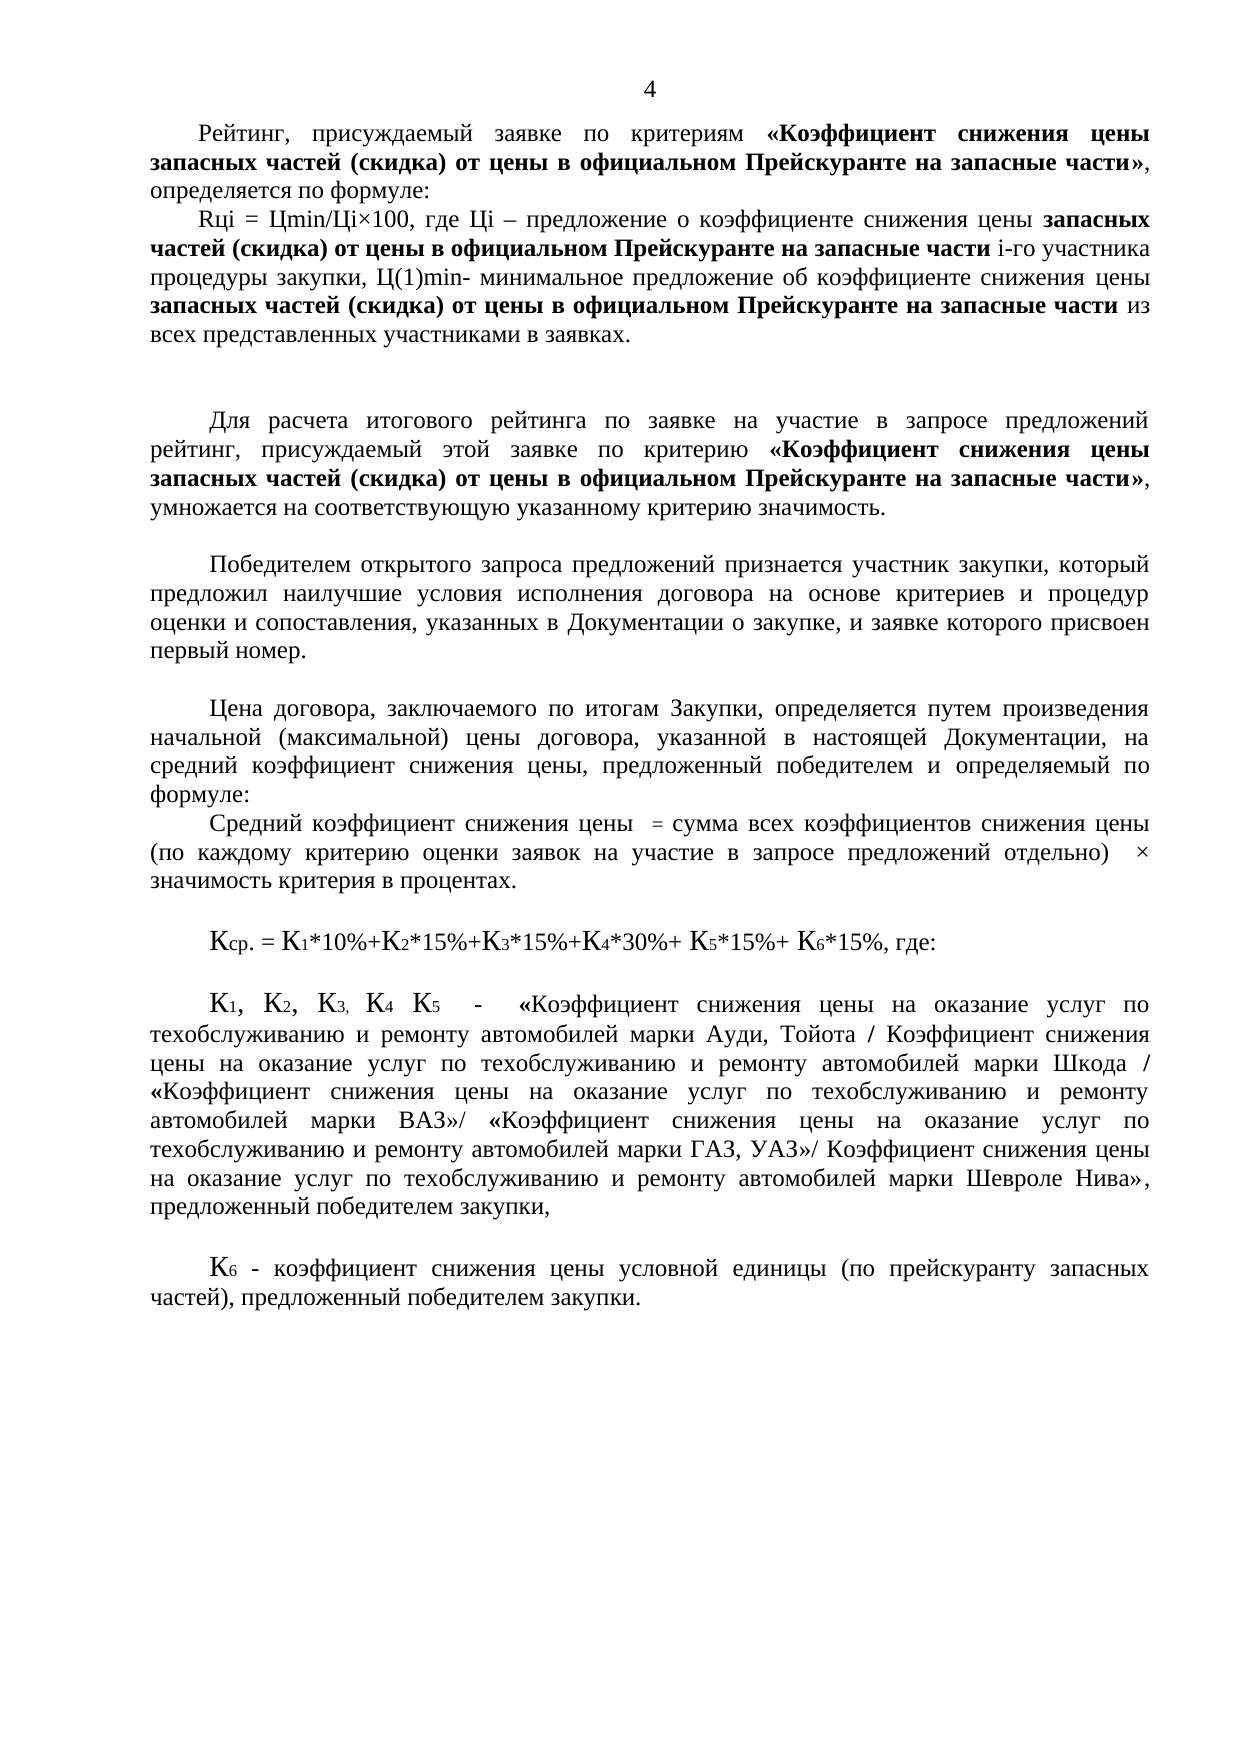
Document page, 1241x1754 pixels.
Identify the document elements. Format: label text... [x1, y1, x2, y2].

text Победителем открытого запроса предложений признается участник закупки, который предложил наилучшие условия исполнения договора на основе критериев и процедур оценки и сопоставления, указанных в Документации о закупке, и заявке которого присвоен первый номер. [150, 549, 1150, 664]
text Кср. = К1*10%+К2*15%+К3*15%+К4*30%+ К5*15%+ К6*15%, где: [150, 923, 1150, 957]
text Для расчета итогового рейтинга по заявке на участие в запросе предложений рейтинг, присуждаемый этой заявке по критерию «Коэффициент снижения цены запасных частей (скидка) от цены в официальном Прейскуранте на запасные части», умножается на соответствующую указанному критерию значимость. [150, 406, 1150, 521]
text Rцi = Цmin/Цi×100, где Цi – предложение о коэффициенте снижения цены запасных частей (скидка) от цены в официальном Прейскуранте на запасные части i-го участника процедуры закупки, Ц(1)min- минимальное предложение об коэффициенте снижения цены запасных частей (скидка) от цены в официальном Прейскуранте на запасные части из всех представленных участниками в заявках. [150, 204, 1150, 348]
text К1, К2, К3, К4 К5 - «Коэффициент снижения цены на оказание услуг по техобслуживанию и ремонту автомобилей марки Ауди, Тойота / Коэффициент снижения цены на оказание услуг по техобслуживанию и ремонту автомобилей марки Шкода / «Коэффициент снижения цены на оказание услуг по техобслуживанию и ремонту автомобилей марки ВАЗ»/ «Коэффициент снижения цены на оказание услуг по техобслуживанию и ремонту автомобилей марки ГАЗ, УАЗ»/ Коэффициент снижения цены на оказание услуг по техобслуживанию и ремонту автомобилей марки Шевроле Нива», предложенный победителем закупки, [150, 985, 1150, 1220]
text Рейтинг, присуждаемый заявке по критериям «Коэффициент снижения цены запасных частей (скидка) от цены в официальном Прейскуранте на запасные части», определяется по формуле: [150, 118, 1150, 204]
text К6 - коэффициент снижения цены условной единицы (по прейскуранту запасных частей), предложенный победителем закупки. [150, 1249, 1150, 1311]
text Средний коэффициент снижения цены = сумма всех коэффициентов снижения цены (по каждому критерию оценки заявок на участие в запросе предложений отдельно) × значимость критерия в процентах. [150, 808, 1150, 894]
text Цена договора, заключаемого по итогам Закупки, определяется путем произведения начальной (максимальной) цены договора, указанной в настоящей Документации, на средний коэффициент снижения цены, предложенный победителем и определяемый по формуле: [150, 693, 1150, 808]
